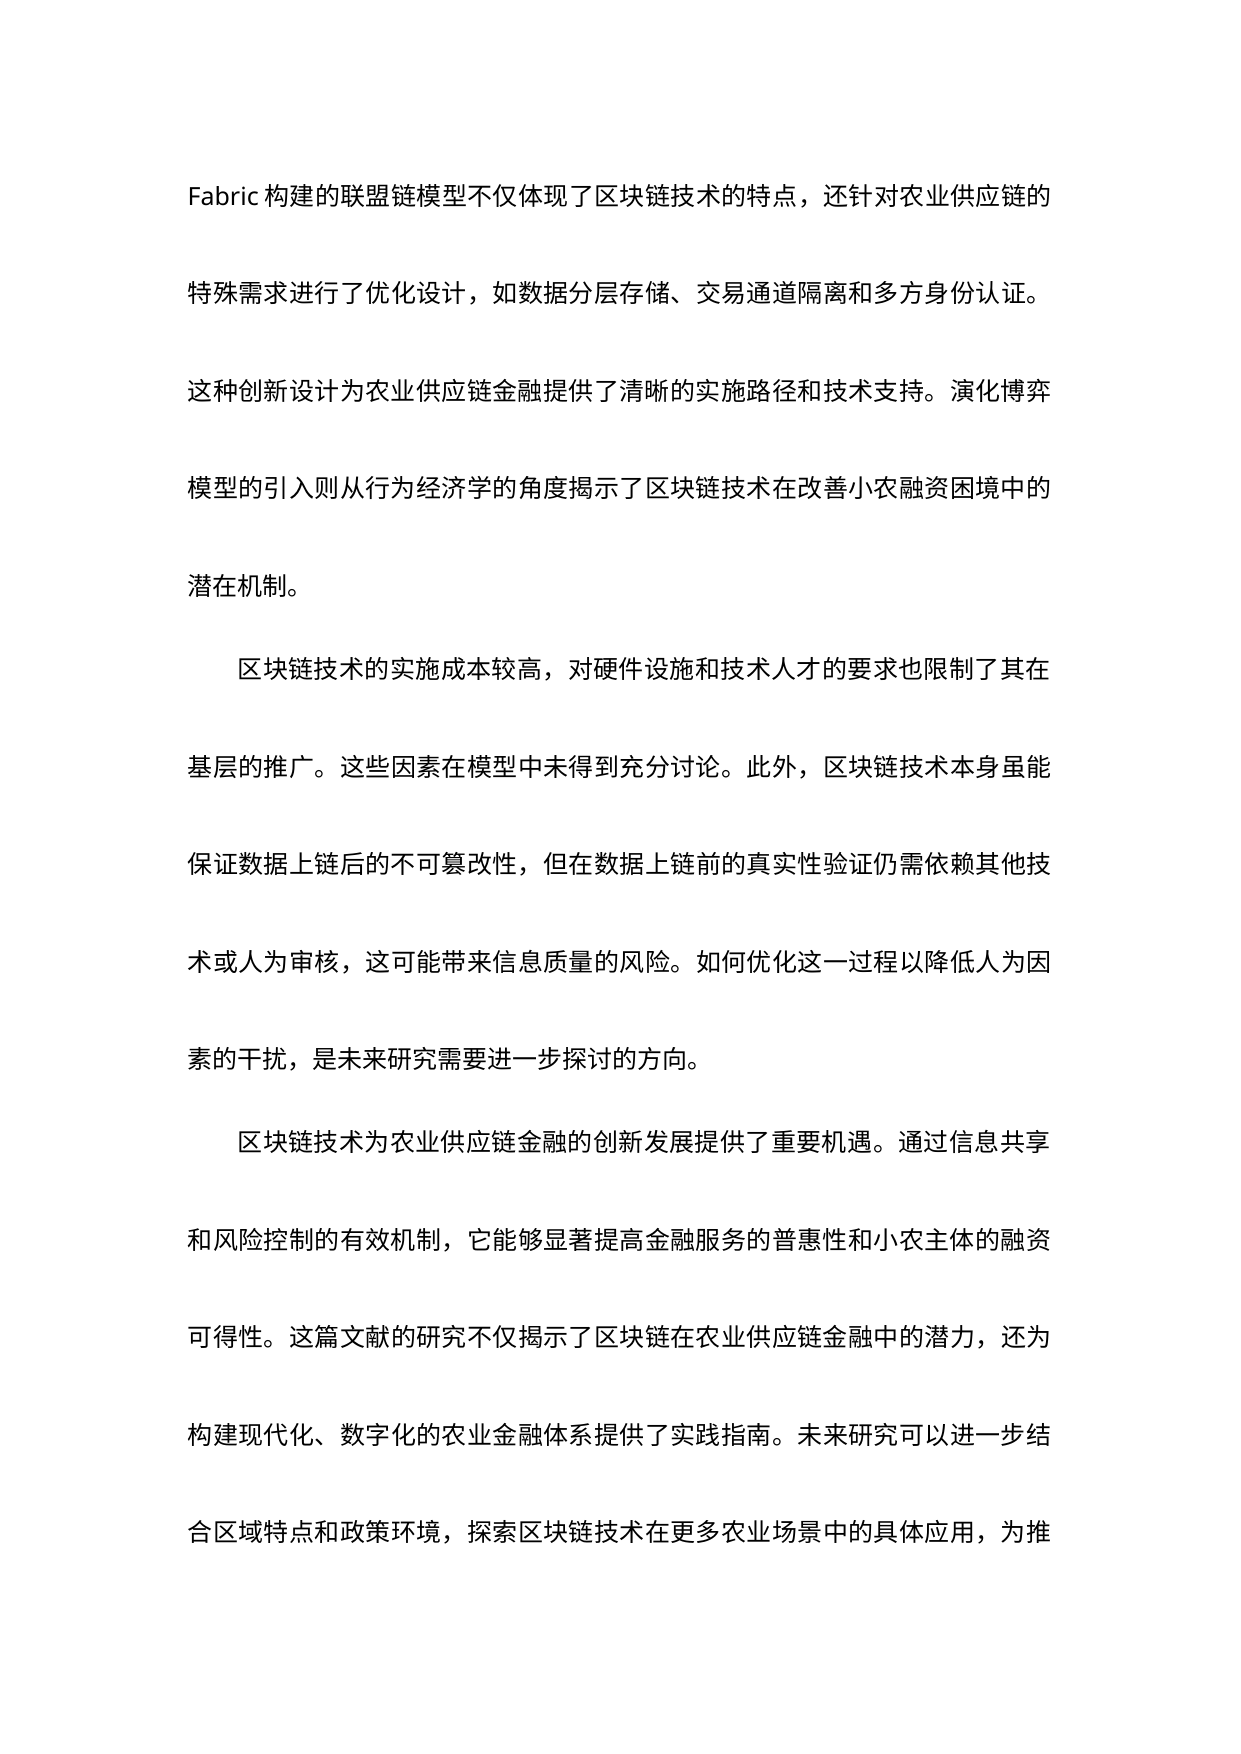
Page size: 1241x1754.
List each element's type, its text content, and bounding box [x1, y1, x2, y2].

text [187, 1108, 1053, 1563]
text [187, 162, 1053, 617]
text 区块链技术的实施成本较高，对硬件设施和技术人才的要求也限制了其在基层的推广。这些因素在模型中未得到充分讨论。此外，区块链技术本身虽能保证数据上链后的不可篡改性，但在数据上链前的真实性验证仍需依赖其他技术或人为审核，这可能带来信息质量的风险。如何优化这一过程以降低人为因素的干扰，是未来研究需要进一步探讨的方向。 [187, 635, 1053, 1090]
